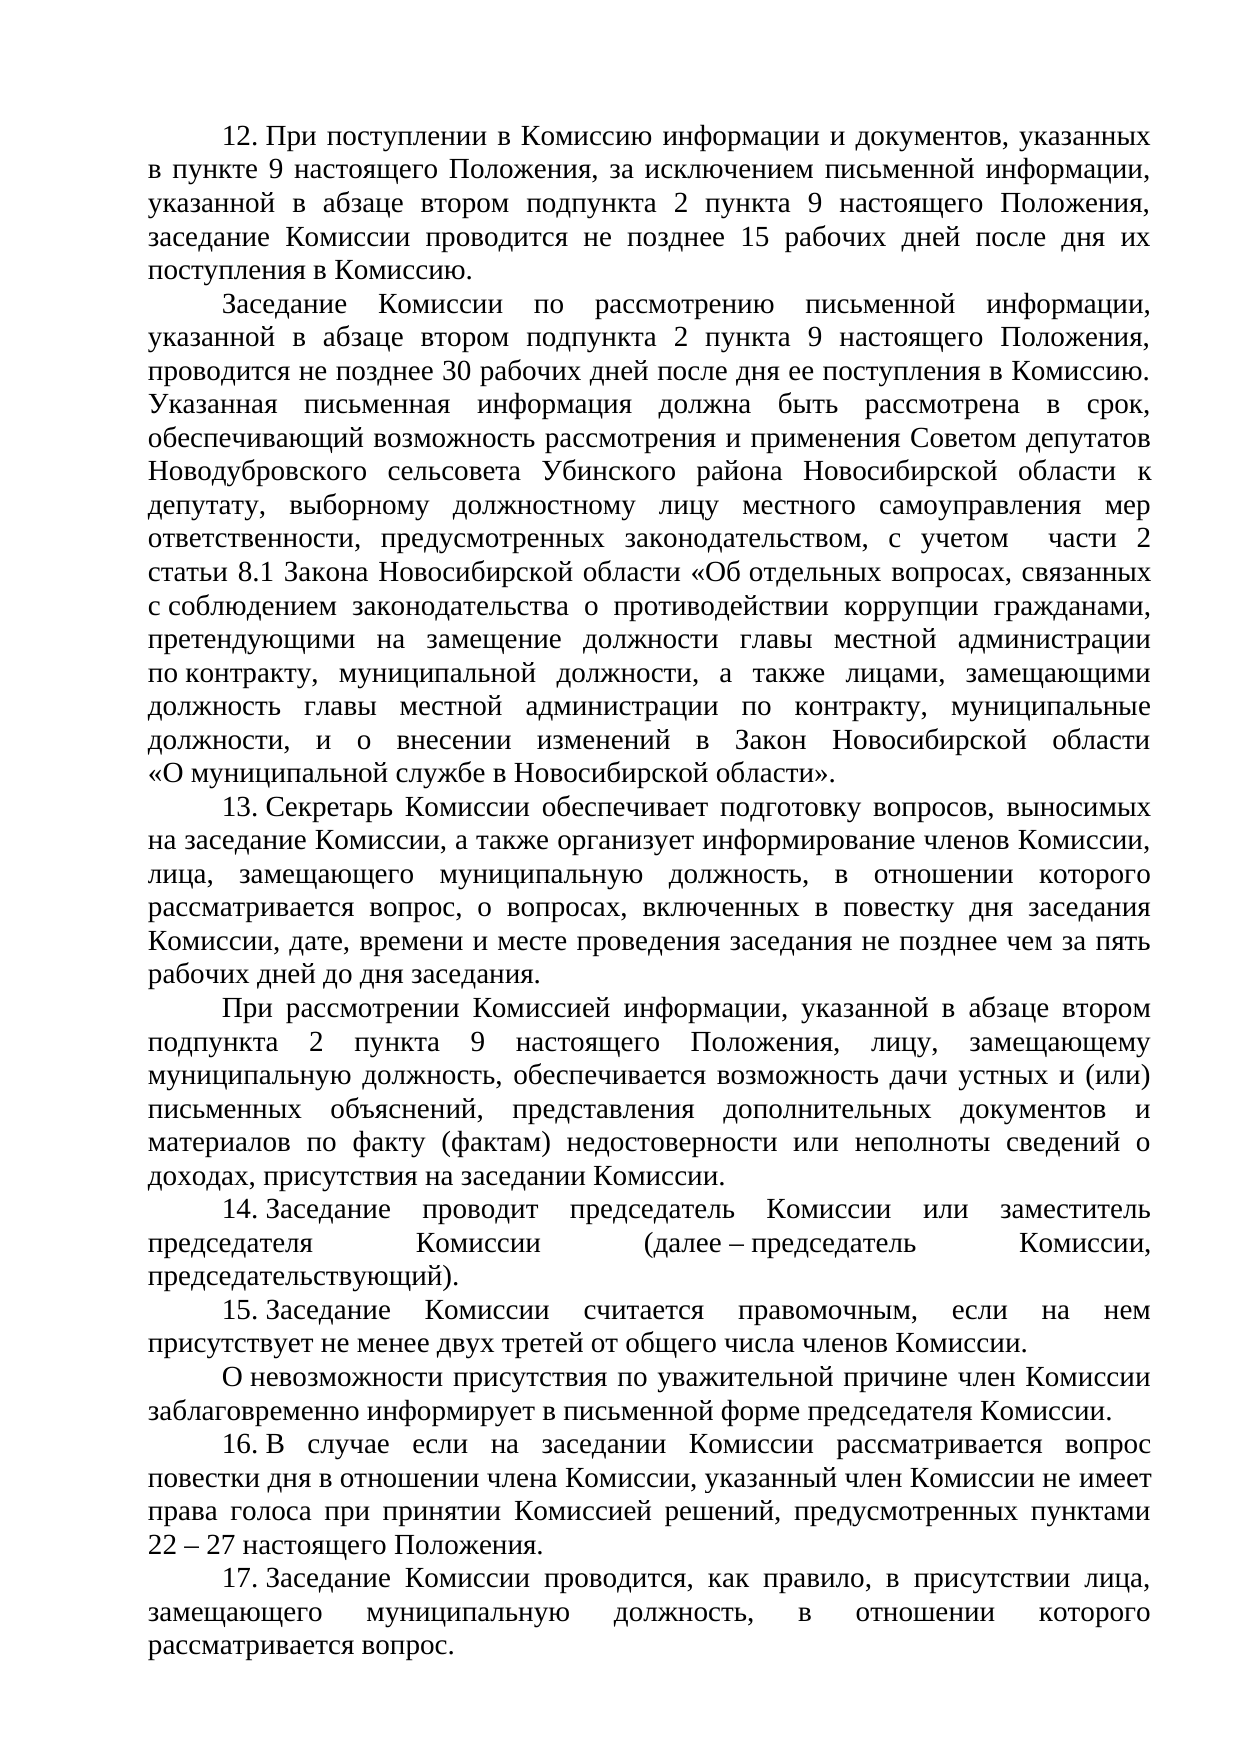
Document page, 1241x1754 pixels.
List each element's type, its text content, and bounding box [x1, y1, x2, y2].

text 16. В случае если на заседании Комиссии рассматривается вопрос повестки дня в отношении члена Комиссии, указанный член Комиссии не имеет права голоса при принятии Комиссией решений, предусмотренных пунктами 22 – 27 настоящего Положения. [148, 1426, 1152, 1493]
text 16. В случае если на заседании Комиссии рассматривается вопрос повестки дня в отношении члена Комиссии, указанный член Комиссии не имеет права голоса при принятии Комиссией решений, предусмотренных пунктами 22 – 27 настоящего Положения. [235, 1527, 1152, 1560]
text При рассмотрении Комиссией информации, указанной в абзаце втором подпункта 2 пункта 9 настоящего Положения, лицу, замещающему муниципальную должность, обеспечивается возможность дачи устных и (или) письменных объяснений, представления дополнительных документов и материалов по факту (фактам) недостоверности или неполноты сведений о доходах, присутствия на заседании Комиссии. [148, 990, 1152, 1191]
text 12. При поступлении в Комиссию информации и документов, указанных в пункте 9 настоящего Положения, за исключением письменной информации, указанной в абзаце втором подпункта 2 пункта 9 настоящего Положения, заседание Комиссии проводится не позднее 15 рабочих дней после дня их поступления в Комиссию. [148, 118, 1152, 286]
text О невозможности присутствия по уважительной причине член Комиссии заблаговременно информирует в письменной форме председателя Комиссии. [148, 1359, 1152, 1426]
text 17. Заседание Комиссии проводится, как правило, в присутствии лица, замещающего муниципальную должность, в отношении которого рассматривается вопрос. [148, 1560, 1152, 1661]
text 15. Заседание Комиссии считается правомочным, если на нем присутствует не менее двух третей от общего числа членов Комиссии. [148, 1292, 1152, 1359]
text 14. Заседание проводит председатель Комиссии или заместитель председателя Комиссии (далее ‒ председатель Комиссии, председательствующий). [148, 1191, 1152, 1292]
text 13. Секретарь Комиссии обеспечивает подготовку вопросов, выносимых на заседание Комиссии, а также организует информирование членов Комиссии, лица, замещающего муниципальную должность, в отношении которого рассматривается вопрос, о вопросах, включенных в повестку дня заседания Комиссии, дате, времени и месте проведения заседания не позднее чем за пять рабочих дней до дня заседания. [148, 789, 1152, 990]
text Заседание Комиссии по рассмотрению письменной информации, указанной в абзаце втором подпункта 2 пункта 9 настоящего Положения, проводится не позднее 30 рабочих дней после дня ее поступления в Комиссию. Указанная письменная информация должна быть рассмотрена в срок, обеспечивающий возможность рассмотрения и применения Советом депутатов Новодубровского сельсовета Убинского района Новосибирской области к депутату, выборному должностному лицу местного самоуправления мер ответственности, предусмотренных законодательством, с учетом части 2 статьи 8.1 Закона Новосибирской области «Об отдельных вопросах, связанных с соблюдением законодательства о противодействии коррупции гражданами, претендующими на замещение должности главы местной администрации по контракту, муниципальной должности, а также лицами, замещающими должность главы местной администрации по контракту, муниципальные должности, и о внесении изменений в Закон Новосибирской области «О муниципальной службе в Новосибирской области». [148, 286, 1152, 789]
